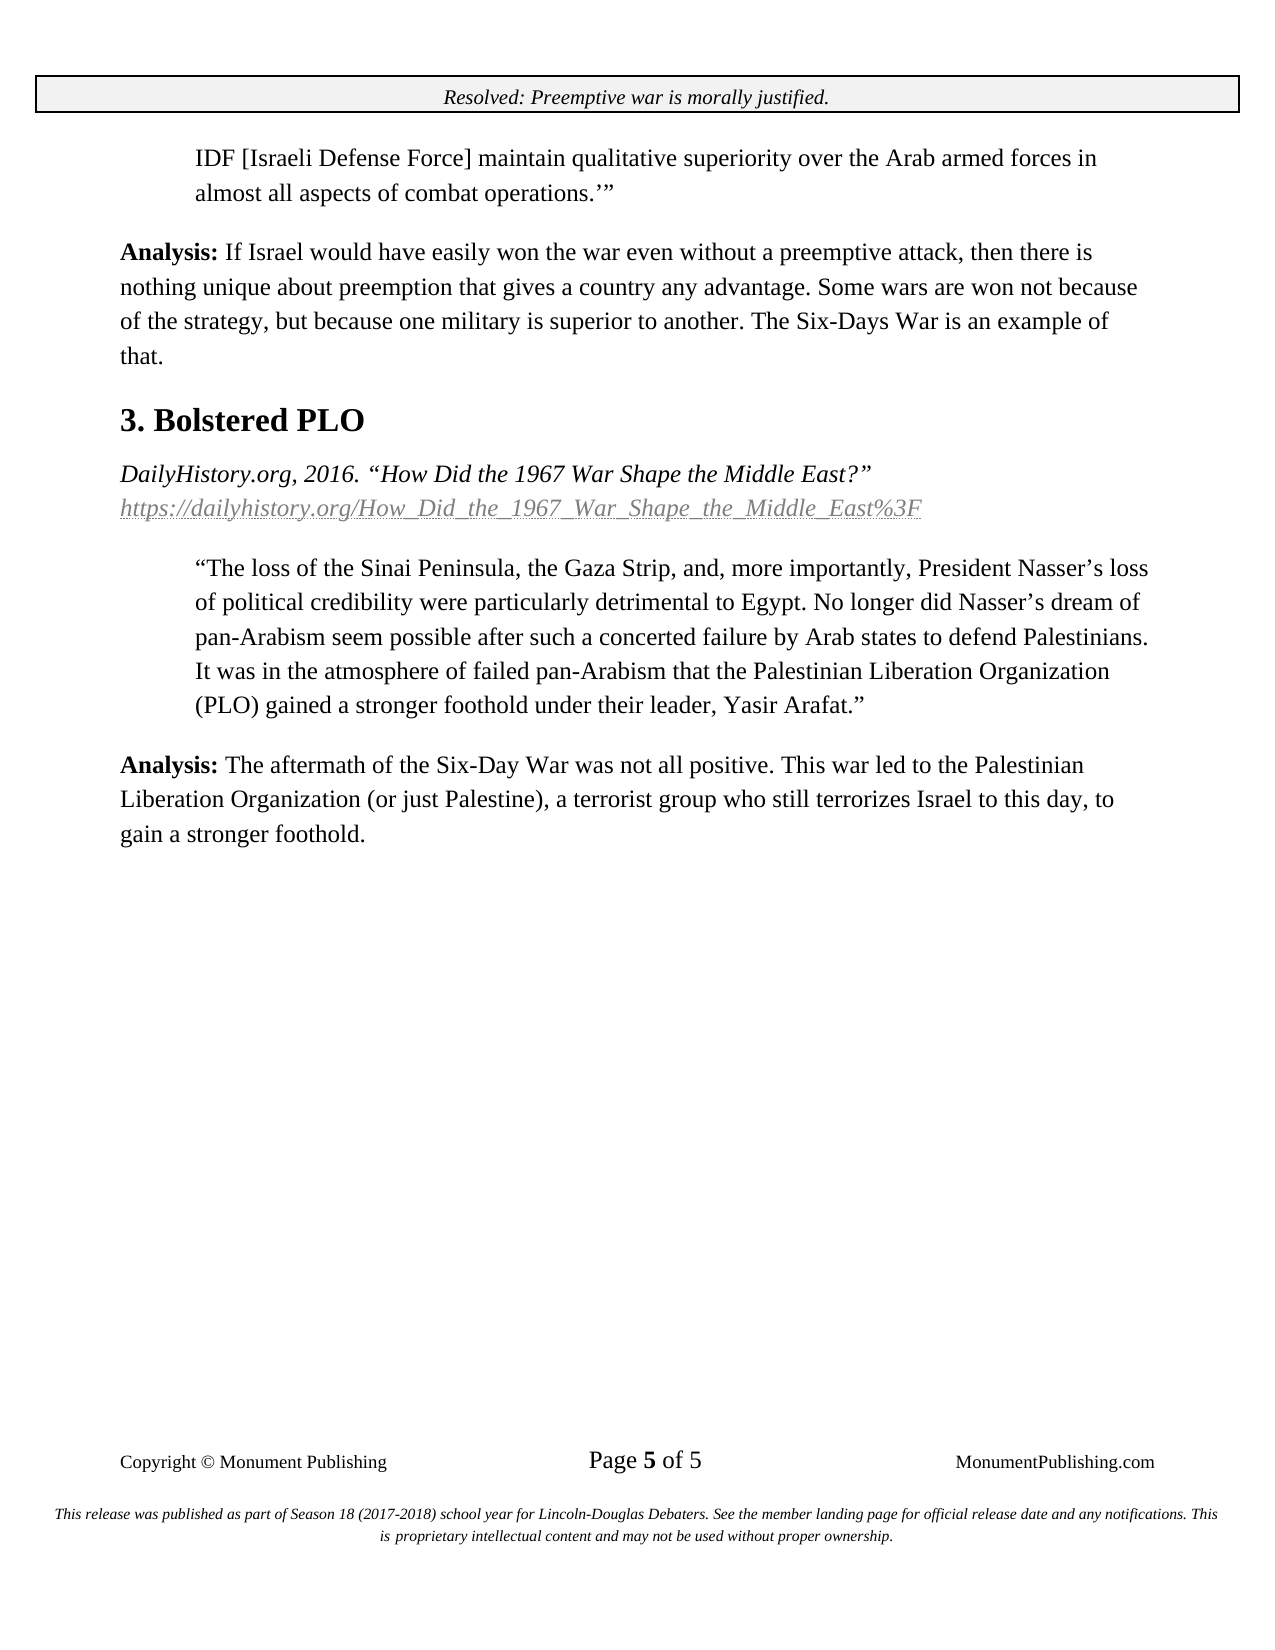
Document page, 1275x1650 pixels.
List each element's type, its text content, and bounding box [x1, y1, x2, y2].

text Analysis: The aftermath of the Six-Day War was not all positive. This war led to the Palestinian Liberation Organization (or just Palestine), a terrorist group who still terrorizes Israel to this day, to gain a stronger foothold. [120, 750, 1155, 848]
text “The loss of the Sinai Peninsula, the Gaza Strip, and, more importantly, President Nasser’s loss of political credibility were particularly detrimental to Egypt. No longer did Nasser’s dream of pan-Arabism seem possible after such a concerted failure by Arab states to defend Palestinians. It was in the atmosphere of failed pan-Arabism that the Palestinian Liberation Organization (PLO) gained a stronger foothold under their leader, Yasir Arafat.” [195, 553, 1155, 719]
text Analysis: If Israel would have easily won the war even without a preemptive attack, then there is nothing unique about preemption that gives a country any advantage. Some wars are won not because of the strategy, but because one military is superior to another. The Six-Days War is an example of that. [120, 237, 1155, 369]
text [195, 143, 1155, 207]
text DailyHistory.org, 2016. “How Did the 1967 War Shape the Middle East?” https://dailyhistory.org/How_Did_the_1967_War_Shape_the_Middle_East%3F [120, 459, 1155, 522]
subtitle 3. Bolstered PLO [120, 400, 1155, 438]
